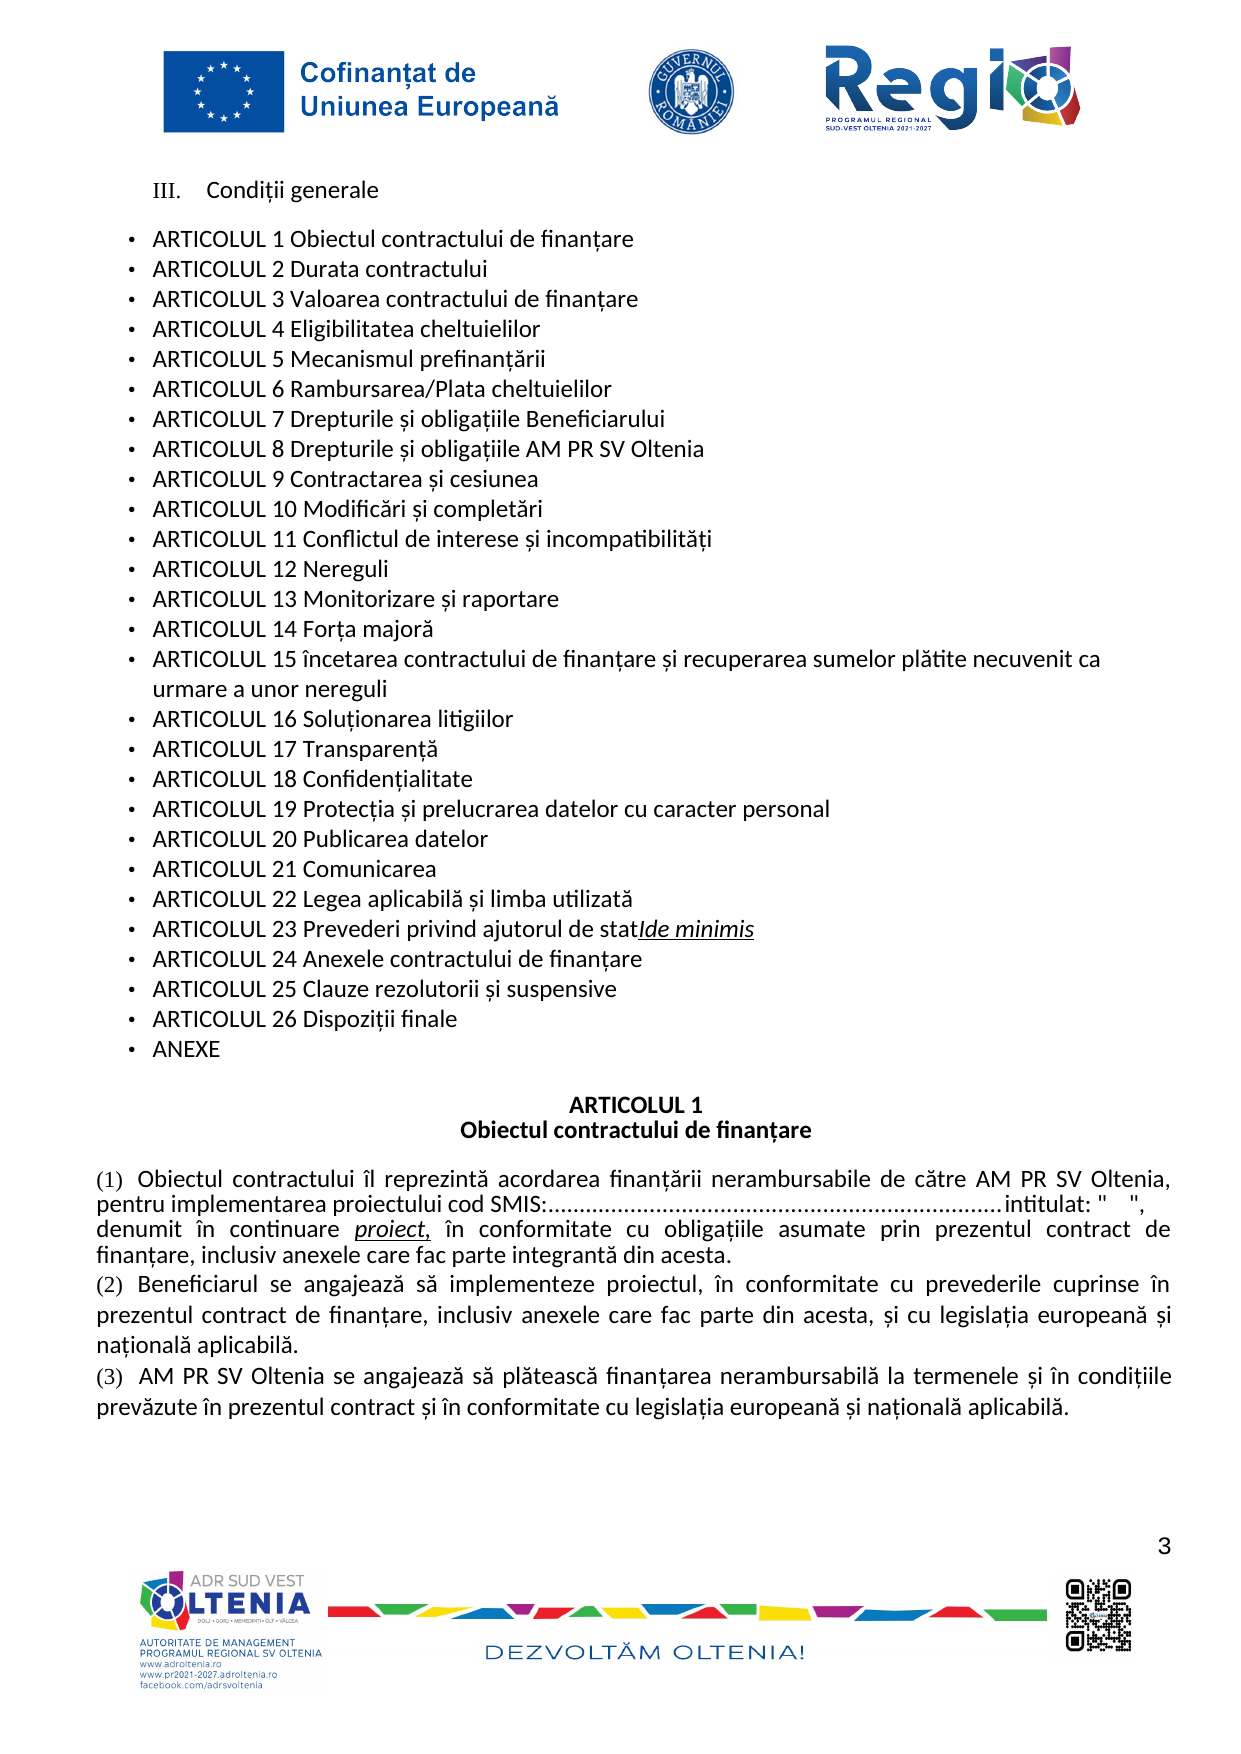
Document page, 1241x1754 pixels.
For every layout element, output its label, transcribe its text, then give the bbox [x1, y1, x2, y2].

list ARTICOLUL 23 Prevederi privind ajutorul de statIde minimis [127, 913, 1172, 943]
list ARTICOLUL 3 Valoarea contractului de finanţare [127, 283, 1172, 313]
list ARTICOLUL 16 Soluţionarea litigiilor [127, 703, 1172, 733]
list ARTICOLUL 2 Durata contractului [127, 253, 1172, 283]
list ARTICOLUL 21 Comunicarea [127, 853, 1172, 883]
picture [158, 46, 561, 136]
list ARTICOLUL 25 Clauze rezolutorii şi suspensive [127, 973, 1172, 1003]
list ARTICOLUL 18 Confidenţialitate [127, 763, 1172, 793]
list ARTICOLUL 8 Drepturile şi obligaţiile AM PR SV Oltenia [127, 433, 1172, 463]
list ARTICOLUL 12 Nereguli [127, 553, 1172, 583]
list ARTICOLUL 14 Forţa majoră [127, 613, 1172, 643]
list ARTICOLUL 20 Publicarea datelor [127, 823, 1172, 853]
list ARTICOLUL 17 Transparenţă [127, 733, 1172, 763]
list ARTICOLUL 1 Obiectul contractului de finanţare [127, 223, 1172, 253]
picture [645, 47, 739, 136]
list ANEXE [127, 1033, 1172, 1063]
picture [132, 1568, 1136, 1696]
list ARTICOLUL 26 Dispoziţii finale [127, 1003, 1172, 1033]
list ARTICOLUL 6 Rambursarea/Plata cheltuielilor [127, 373, 1172, 403]
list ARTICOLUL 5 Mecanismul prefinanţării [127, 343, 1172, 373]
subtitle Obiectul contractului de finanţare [100, 1118, 1172, 1144]
list ARTICOLUL 19 Protecţia şi prelucrarea datelor cu caracter personal [127, 793, 1172, 823]
list ARTICOLUL 22 Legea aplicabilă şi limba utilizată [127, 883, 1172, 913]
list ARTICOLUL 13 Monitorizare şi raportare [127, 583, 1172, 613]
list ARTICOLUL 24 Anexele contractului de finanţare [127, 943, 1172, 973]
list ARTICOLUL 7 Drepturile şi obligaţiile Beneficiarului [127, 403, 1172, 433]
list ARTICOLUL 4 Eligibilitatea cheltuielilor [127, 313, 1172, 343]
list AM PR SV Oltenia se angajează să plătească finanţarea nerambursabilă la termenele şi în condiţiile prevăzute în prezentul contract şi în conformitate cu legislaţia europeană şi naţională aplicabilă. [96, 1360, 1172, 1421]
list ARTICOLUL 10 Modificări şi completări [127, 493, 1172, 523]
list ARTICOLUL 15 încetarea contractului de finanţare şi recuperarea sumelor plătite necuvenit ca urmare a unor nereguli [127, 643, 1172, 703]
list Condiţii generale [152, 178, 1172, 204]
picture [823, 45, 1082, 134]
list ARTICOLUL 9 Contractarea şi cesiunea [127, 463, 1172, 493]
list Obiectul contractului îl reprezintă acordarea finanţării nerambursabile de către AM PR SV Oltenia, pentru implementarea proiectului cod SMIS: intitulat: " ", denumit în continuare proiect, în conformitate cu obligaţiile asumate prin prezentul contract de finanţare, inclusiv anexele care fac parte integrantă din acesta. [96, 1167, 1172, 1268]
list Beneficiarul se angajează să implementeze proiectul, în conformitate cu prevederile cuprinse în prezentul contract de finanţare, inclusiv anexele care fac parte din acesta, şi cu legislaţia europeană şi naţională aplicabilă. [96, 1268, 1172, 1360]
list ARTICOLUL 11 Conflictul de interese şi incompatibilităţi [127, 523, 1172, 553]
subtitle ARTICOLUL 1 [100, 1093, 1172, 1118]
